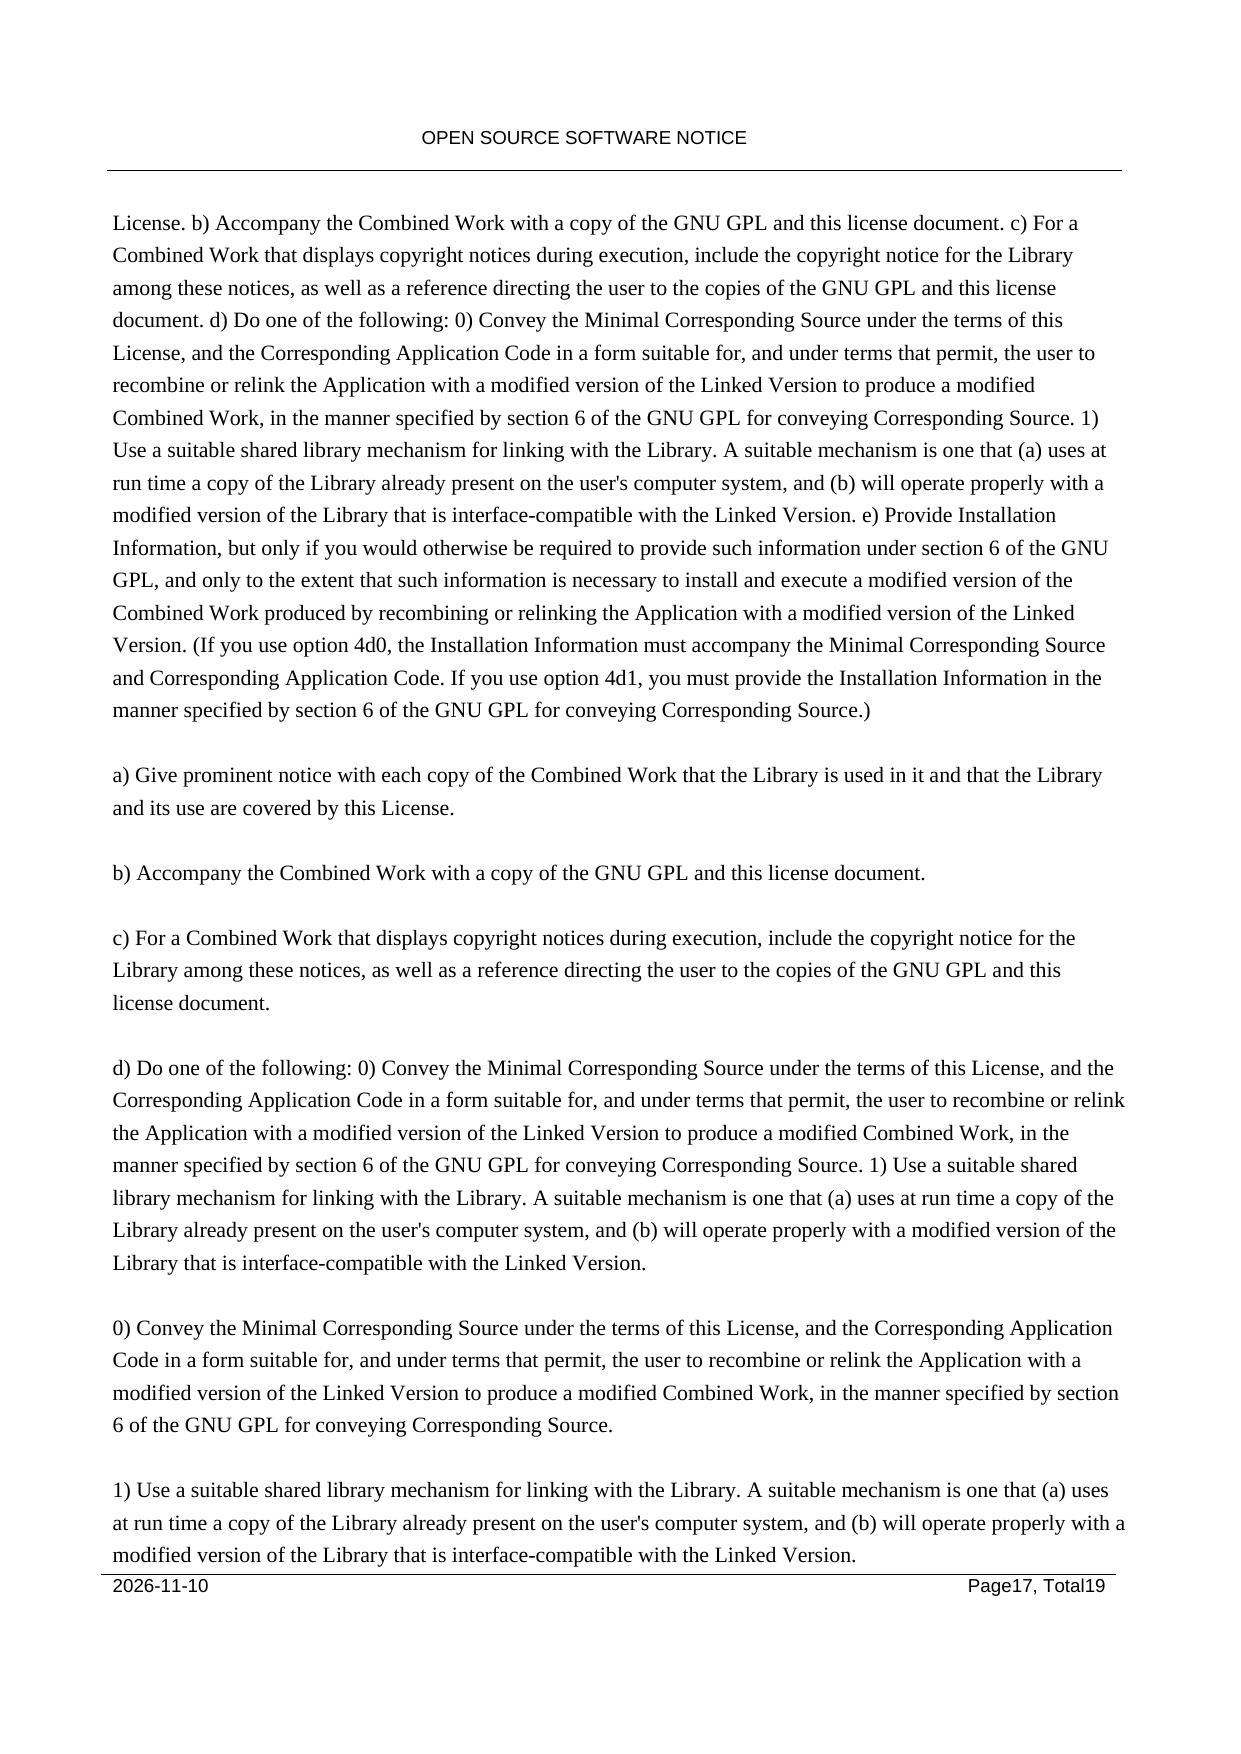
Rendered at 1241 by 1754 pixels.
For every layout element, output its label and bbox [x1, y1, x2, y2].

text [112, 206, 1128, 1571]
